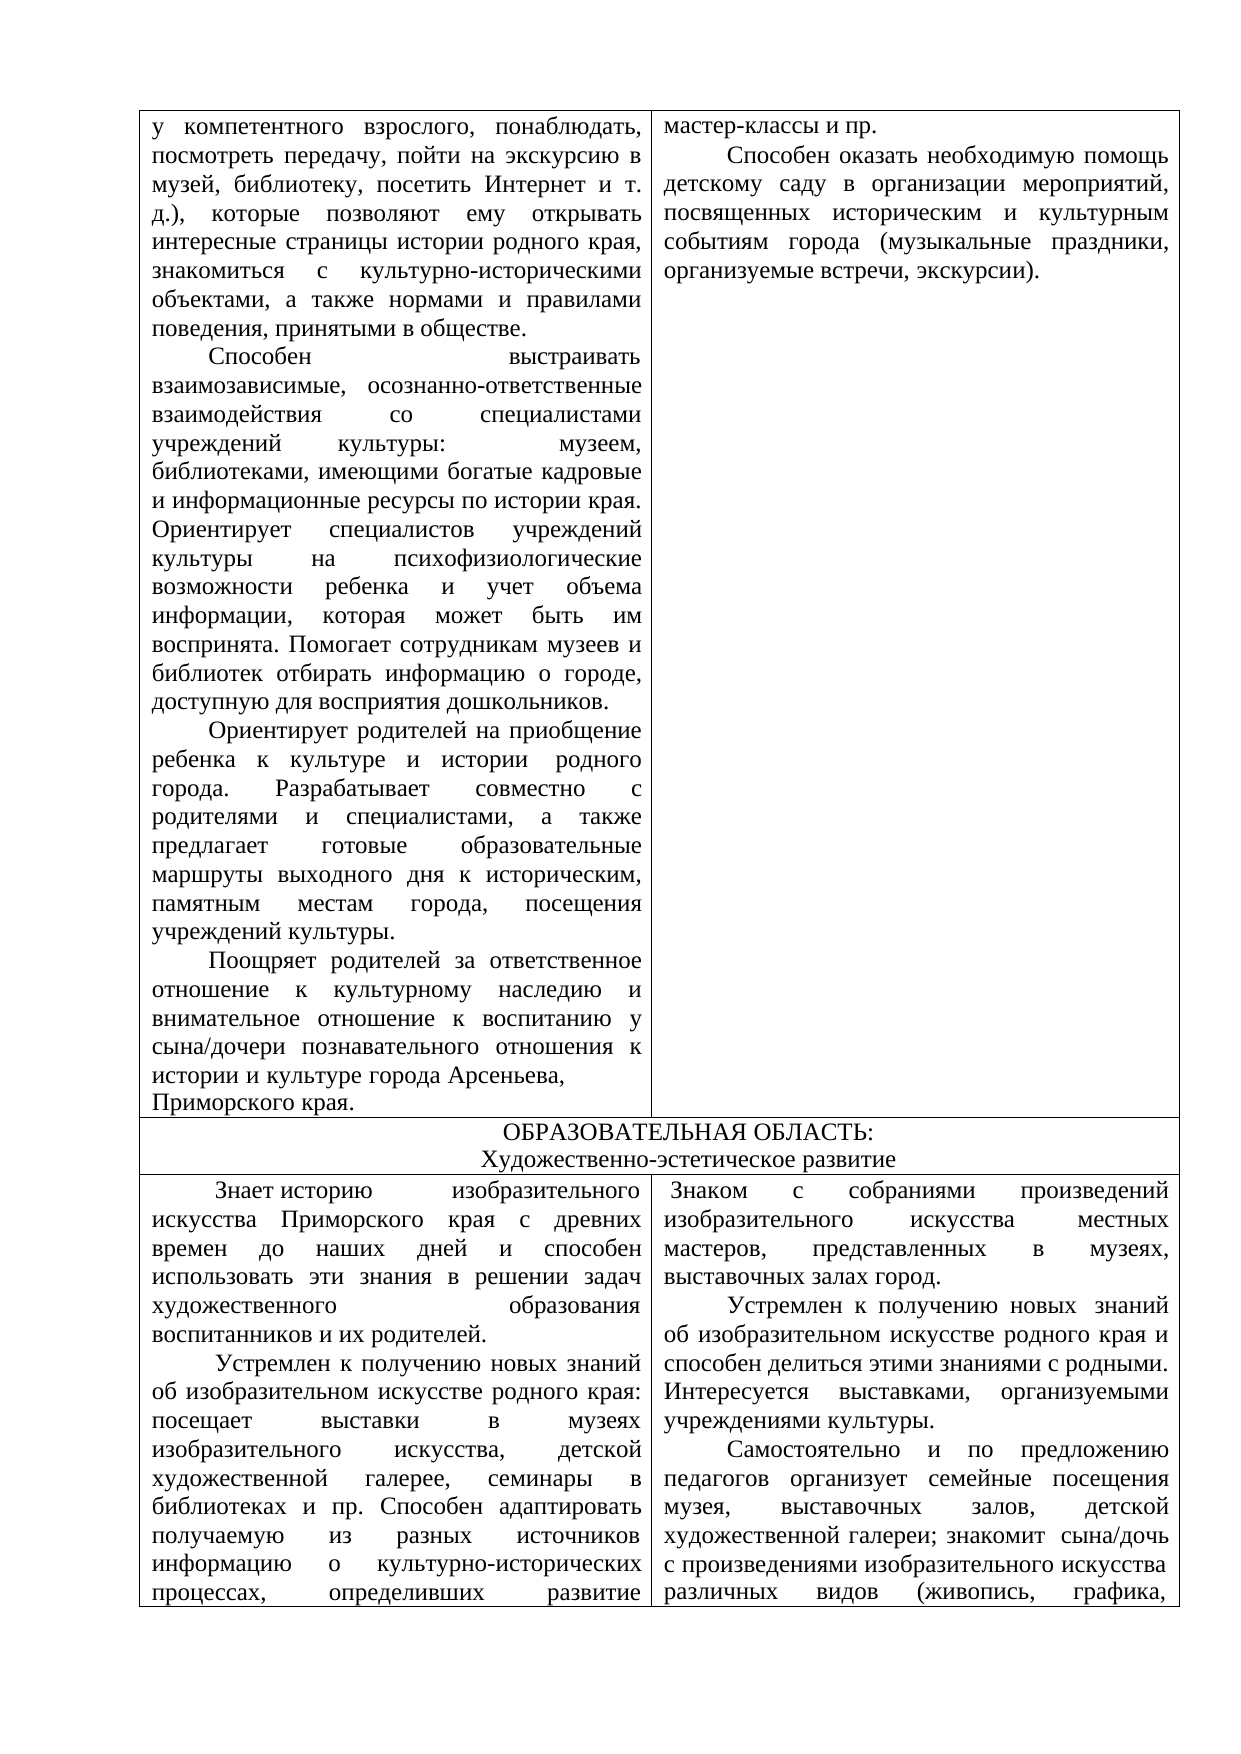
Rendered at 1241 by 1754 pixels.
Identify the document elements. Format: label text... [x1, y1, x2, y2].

table_cell Знает историю изобразительного искусства Приморского края с древних времен до наших дней и способен использовать эти знания в решении задач художественного образования воспитанников и их родителей. Устремлен к получению новых знаний об изобразительном искусстве родного края: посещает выставки в музеях изобразительного искусства, детской художественной галерее, семинары в библиотеках и пр. Способен адаптировать получаемую из разных источников информацию о культурно-исторических процессах, определивших развитие [140, 1175, 651, 1606]
table_header у компетентного взрослого, понаблюдать, посмотреть передачу, пойти на экскурсию в музей, библиотеку, посетить Интернет и т. д.), которые позволяют ему открывать интересные страницы истории родного края, знакомиться с культурно-историческими объектами, а также нормами и правилами поведения, принятыми в обществе. Способен выстраивать взаимозависимые, осознанно-ответственные взаимодействия со специалистами учреждений культуры: музеем, библиотеками, имеющими богатые кадровые и информационные ресурсы по истории края. Ориентирует специалистов учреждений культуры на психофизиологические возможности ребенка и учет объема информации, которая может быть им воспринята. Помогает сотрудникам музеев и библиотек отбирать информацию о городе, доступную для восприятия дошкольников. Ориентирует родителей на приобщение ребенка к культуре и истории родного города. Разрабатывает совместно с родителями и специалистами, а также предлагает готовые образовательные маршруты выходного дня к историческим, памятным местам города, посещения учреждений культуры. Поощряет родителей за ответственное отношение к культурному наследию и внимательное отношение к воспитанию у сына/дочери познавательного отношения к истории и культуре города Арсеньева, Приморского края. [140, 111, 651, 1117]
table_cell ОБРАЗОВАТЕЛЬНАЯ ОБЛАСТЬ: Художественно-эстетическое развитие [140, 1118, 1179, 1174]
table_header мастер-классы и пр. Способен оказать необходимую помощь детскому саду в организации мероприятий, посвященных историческим и культурным событиям города (музыкальные праздники, организуемые встречи, экскурсии). [652, 111, 1179, 1117]
table_cell Знаком с собраниями произведений изобразительного искусства местных мастеров, представленных в музеях, выставочных залах город. Устремлен к получению новых знаний об изобразительном искусстве родного края и способен делиться этими знаниями с родными. Интересуется выставками, организуемыми учреждениями культуры. Самостоятельно и по предложению педагогов организует семейные посещения музея, выставочных залов, детской художественной галереи; знакомит сына/дочь с произведениями изобразительного искусства различных видов (живопись, графика, [652, 1175, 1179, 1606]
